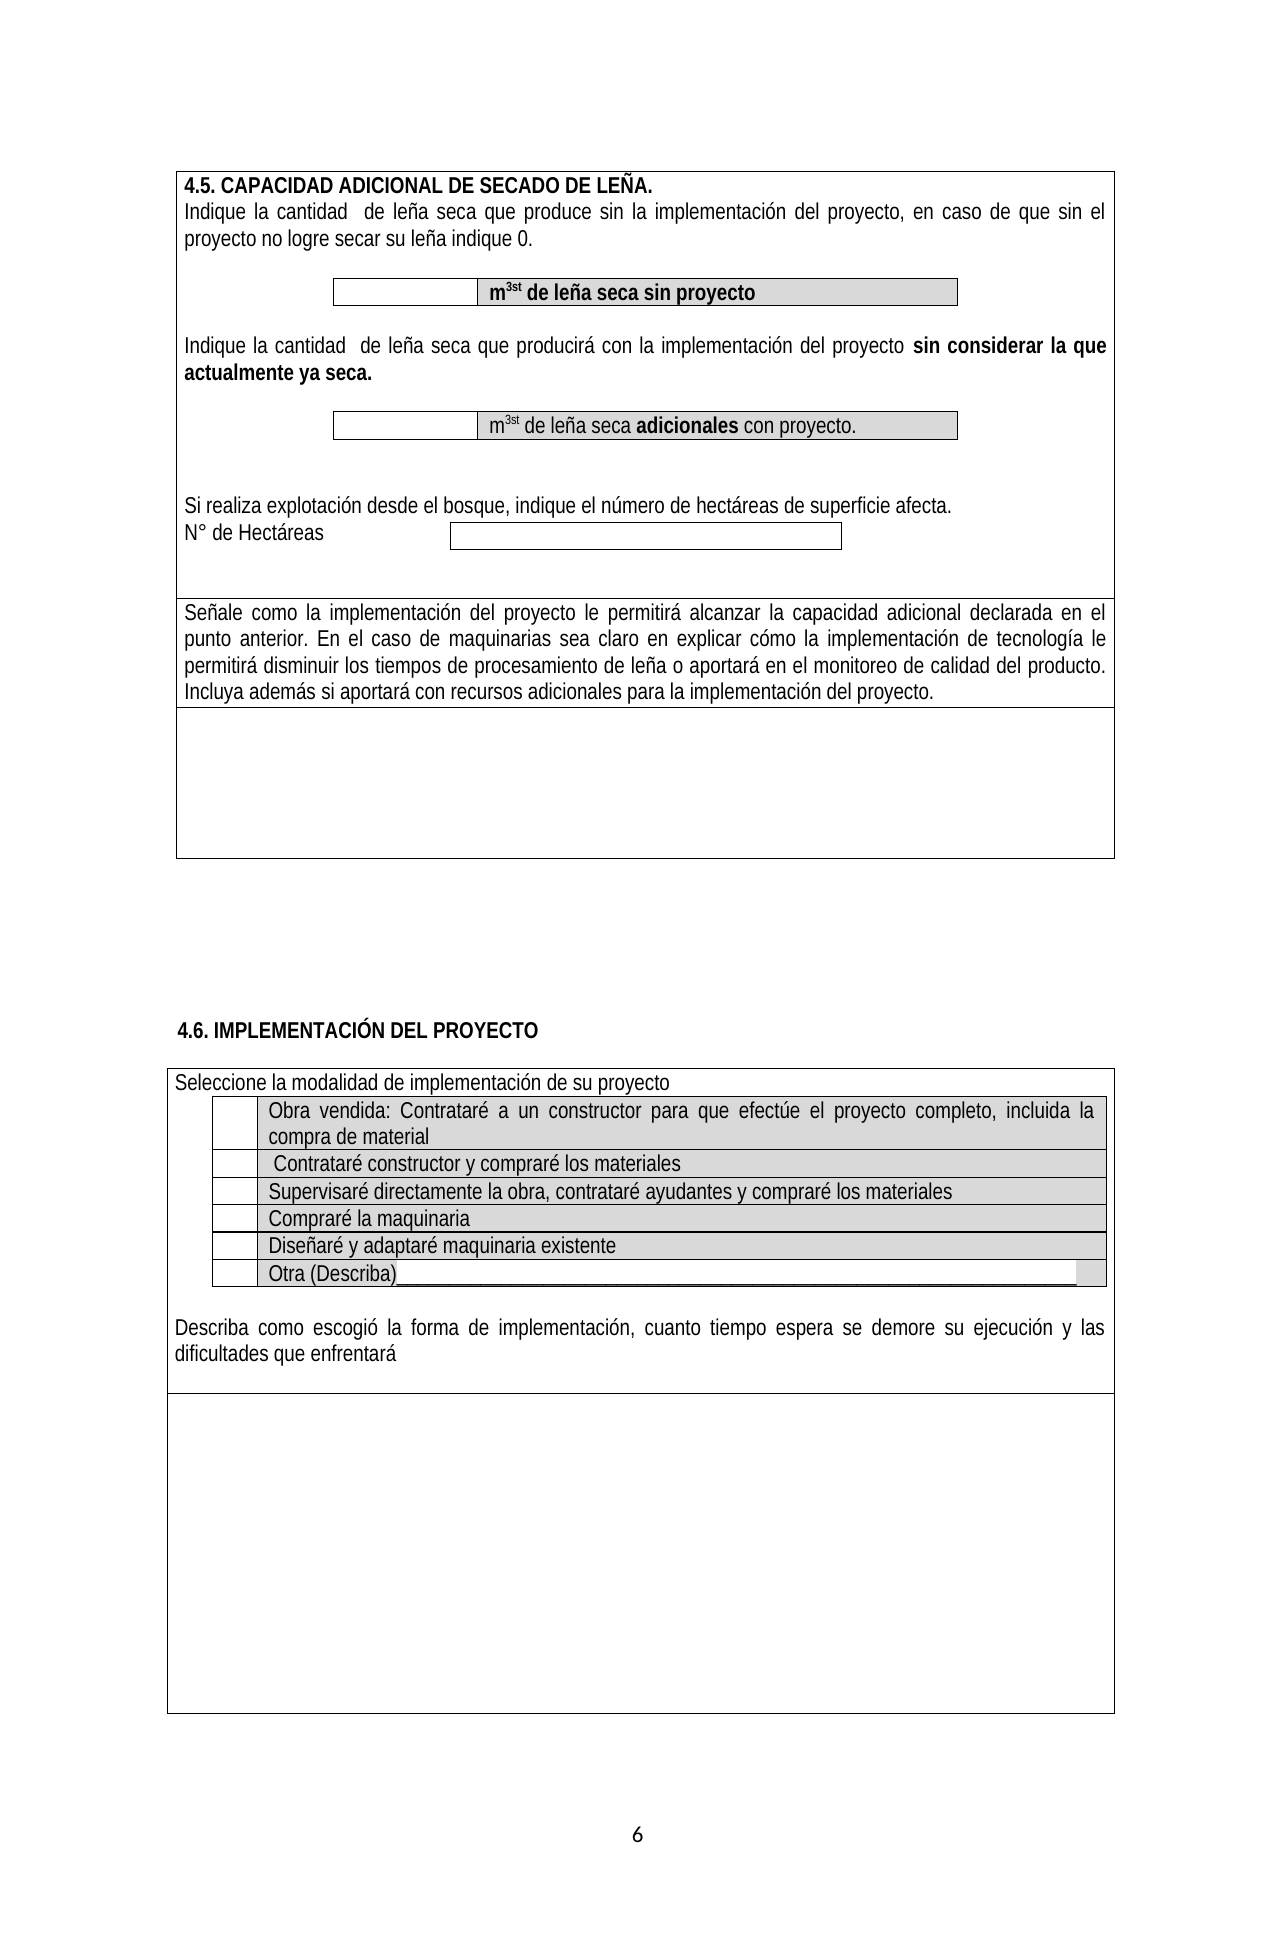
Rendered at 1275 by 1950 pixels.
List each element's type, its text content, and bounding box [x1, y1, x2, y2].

list 4.6. IMPLEMENTACIÓN DEL PROYECTO [177, 1017, 1098, 1043]
table_header 4.5. CAPACIDAD ADICIONAL DE SECADO DE LEÑA. Indique la cantidad de leña seca que produce sin la implementación del proyecto, en caso de que sin el proyecto no logre secar su leña indique 0. Indique la cantidad de leña seca que producirá con la implementación del proyecto sin considerar la que actualmente ya seca. Si realiza explotación desde el bosque, indique el número de hectáreas de superficie afecta. N° de Hectáreas [177, 172, 1114, 598]
table_cell [168, 1394, 1114, 1713]
table_cell Señale como la implementación del proyecto le permitirá alcanzar la capacidad adicional declarada en el punto anterior. En el caso de maquinarias sea claro en explicar cómo la implementación de tecnología le permitirá disminuir los tiempos de procesamiento de leña o aportará en el monitoreo de calidad del producto. Incluya además si aportará con recursos adicionales para la implementación del proyecto. [177, 599, 1114, 707]
table_header Seleccione la modalidad de implementación de su proyecto Describa como escogió la forma de implementación, cuanto tiempo espera se demore su ejecución y las dificultades que enfrentará [168, 1069, 1114, 1393]
table_cell [177, 708, 1114, 858]
